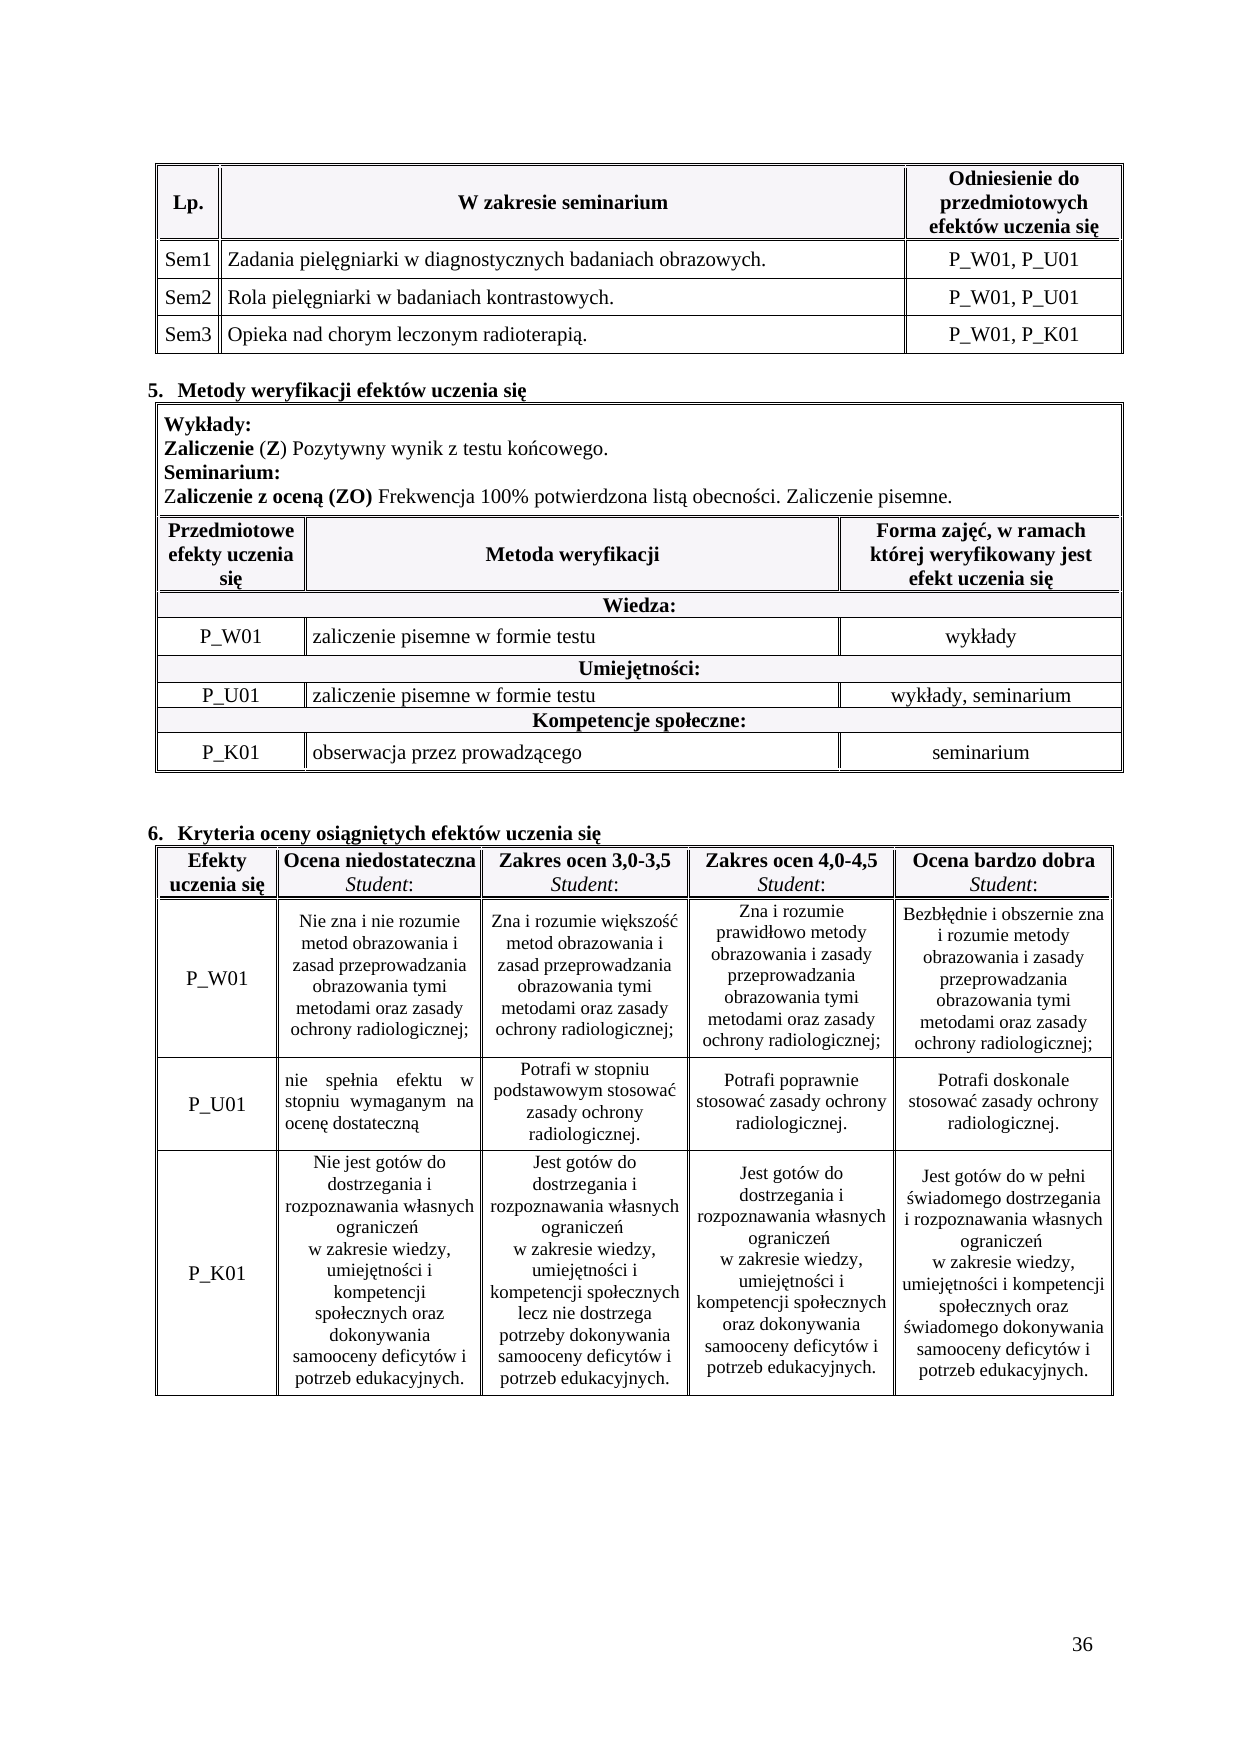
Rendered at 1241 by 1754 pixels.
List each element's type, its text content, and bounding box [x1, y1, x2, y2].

table_cell Potrafi poprawnie stosować zasady ochrony radiologicznej. [690, 1058, 893, 1150]
table_cell Metoda weryfikacji [307, 518, 838, 590]
table_cell Rola pielęgniarki w badaniach kontrastowych. [222, 279, 904, 315]
table_cell P_U01 [158, 683, 304, 707]
table_cell Lp. [158, 164, 220, 238]
table_cell Sem3 [158, 316, 218, 353]
table_cell wykłady, seminarium [841, 683, 1121, 707]
table_cell W zakresie seminarium [220, 164, 906, 238]
table_cell Wiedza: [156, 590, 1122, 617]
table_cell Kompetencje społeczne: [158, 708, 1121, 732]
table_header Efekty uczenia się [156, 846, 278, 896]
table_cell Nie zna i nie rozumie metod obrazowania i zasad przeprowadzania obrazowania tymi metodami oraz zasady ochrony radiologicznej; [279, 900, 480, 1057]
table_cell zaliczenie pisemne w formie testu [307, 618, 838, 655]
table_header Ocena niedostateczna Student: [278, 848, 481, 896]
list Metody weryfikacji efektów uczenia się [148, 378, 1093, 402]
table_cell Jest gotów do dostrzegania i rozpoznawania własnych ograniczeń w zakresie wiedzy, umiejętności i kompetencji społecznych lecz nie dostrzega potrzeby dokonywania samooceny deficytów i potrzeb edukacyjnych. [483, 1151, 687, 1395]
table_cell seminarium [840, 733, 1121, 770]
table_cell Forma zajęć, w ramach której weryfikowany jest efekt uczenia się [841, 515, 1121, 590]
table_cell P_U01 [158, 1058, 276, 1150]
table_cell Sem1 [156, 238, 220, 277]
table_cell Potrafi w stopniu podstawowym stosować zasady ochrony radiologicznej. [483, 1058, 687, 1150]
table_cell P_W01 [158, 618, 304, 655]
table_header Ocena bardzo dobra Student: [895, 848, 1111, 896]
table_cell P_W01 [158, 896, 276, 1057]
table_cell P_W01, P_U01 [906, 238, 1122, 277]
table_cell Nie jest gotów do dostrzegania i rozpoznawania własnych ograniczeń w zakresie wiedzy, umiejętności i kompetencji społecznych oraz dokonywania samooceny deficytów i potrzeb edukacyjnych. [279, 1151, 480, 1395]
table_cell Sem2 [158, 279, 218, 315]
table_cell nie spełnia efektu w stopniu wymaganym na ocenę dostateczną [279, 1058, 480, 1150]
table_cell P_K01 [158, 733, 305, 770]
list Kryteria oceny osiągniętych efektów uczenia się [148, 821, 1093, 845]
table_header Zakres ocen 4,0-4,5 Student: [688, 846, 895, 896]
table_cell obserwacja przez prowadzącego [305, 733, 839, 770]
table_cell Jest gotów do dostrzegania i rozpoznawania własnych ograniczeń w zakresie wiedzy, umiejętności i kompetencji społecznych oraz dokonywania samooceny deficytów i potrzeb edukacyjnych. [690, 1151, 893, 1395]
table_cell Bezbłędnie i obszernie zna i rozumie metody obrazowania i zasady przeprowadzania obrazowania tymi metodami oraz zasady ochrony radiologicznej; [896, 896, 1111, 1057]
table_cell Odniesienie do przedmiotowych efektów uczenia się [906, 166, 1121, 238]
table_cell Zna i rozumie prawidłowo metody obrazowania i zasady przeprowadzania obrazowania tymi metodami oraz zasady ochrony radiologicznej; [690, 900, 893, 1057]
table_header Zakres ocen 3,0-3,5 Student: [481, 848, 688, 896]
table_cell Zadania pielęgniarki w diagnostycznych badaniach obrazowych. [222, 241, 904, 277]
table_cell Opieka nad chorym leczonym radioterapią. [222, 316, 904, 353]
table_cell zaliczenie pisemne w formie testu [307, 683, 838, 707]
table_cell P_W01, P_K01 [907, 316, 1121, 353]
table_cell P_K01 [158, 1151, 276, 1395]
table_cell Jest gotów do w pełni świadomego dostrzegania i rozpoznawania własnych ograniczeń w zakresie wiedzy, umiejętności i kompetencji społecznych oraz świadomego dokonywania samooceny deficytów i potrzeb edukacyjnych. [896, 1151, 1111, 1395]
table_cell Umiejętności: [158, 656, 1121, 682]
table_header Wykłady: Zaliczenie (Z) Pozytywny wynik z testu końcowego. Seminarium: Zaliczenie z oceną (ZO) Frekwencja 100% potwierdzona listą obecności. Zaliczenie pisemne. [158, 405, 1121, 514]
table_cell P_W01, P_U01 [907, 279, 1121, 315]
table_cell wykłady [841, 618, 1121, 655]
table_cell Zna i rozumie większość metod obrazowania i zasad przeprowadzania obrazowania tymi metodami oraz zasady ochrony radiologicznej; [483, 900, 687, 1057]
table_cell Przedmiotowe efekty uczenia się [158, 515, 304, 590]
table_cell Potrafi doskonale stosować zasady ochrony radiologicznej. [896, 1058, 1111, 1150]
